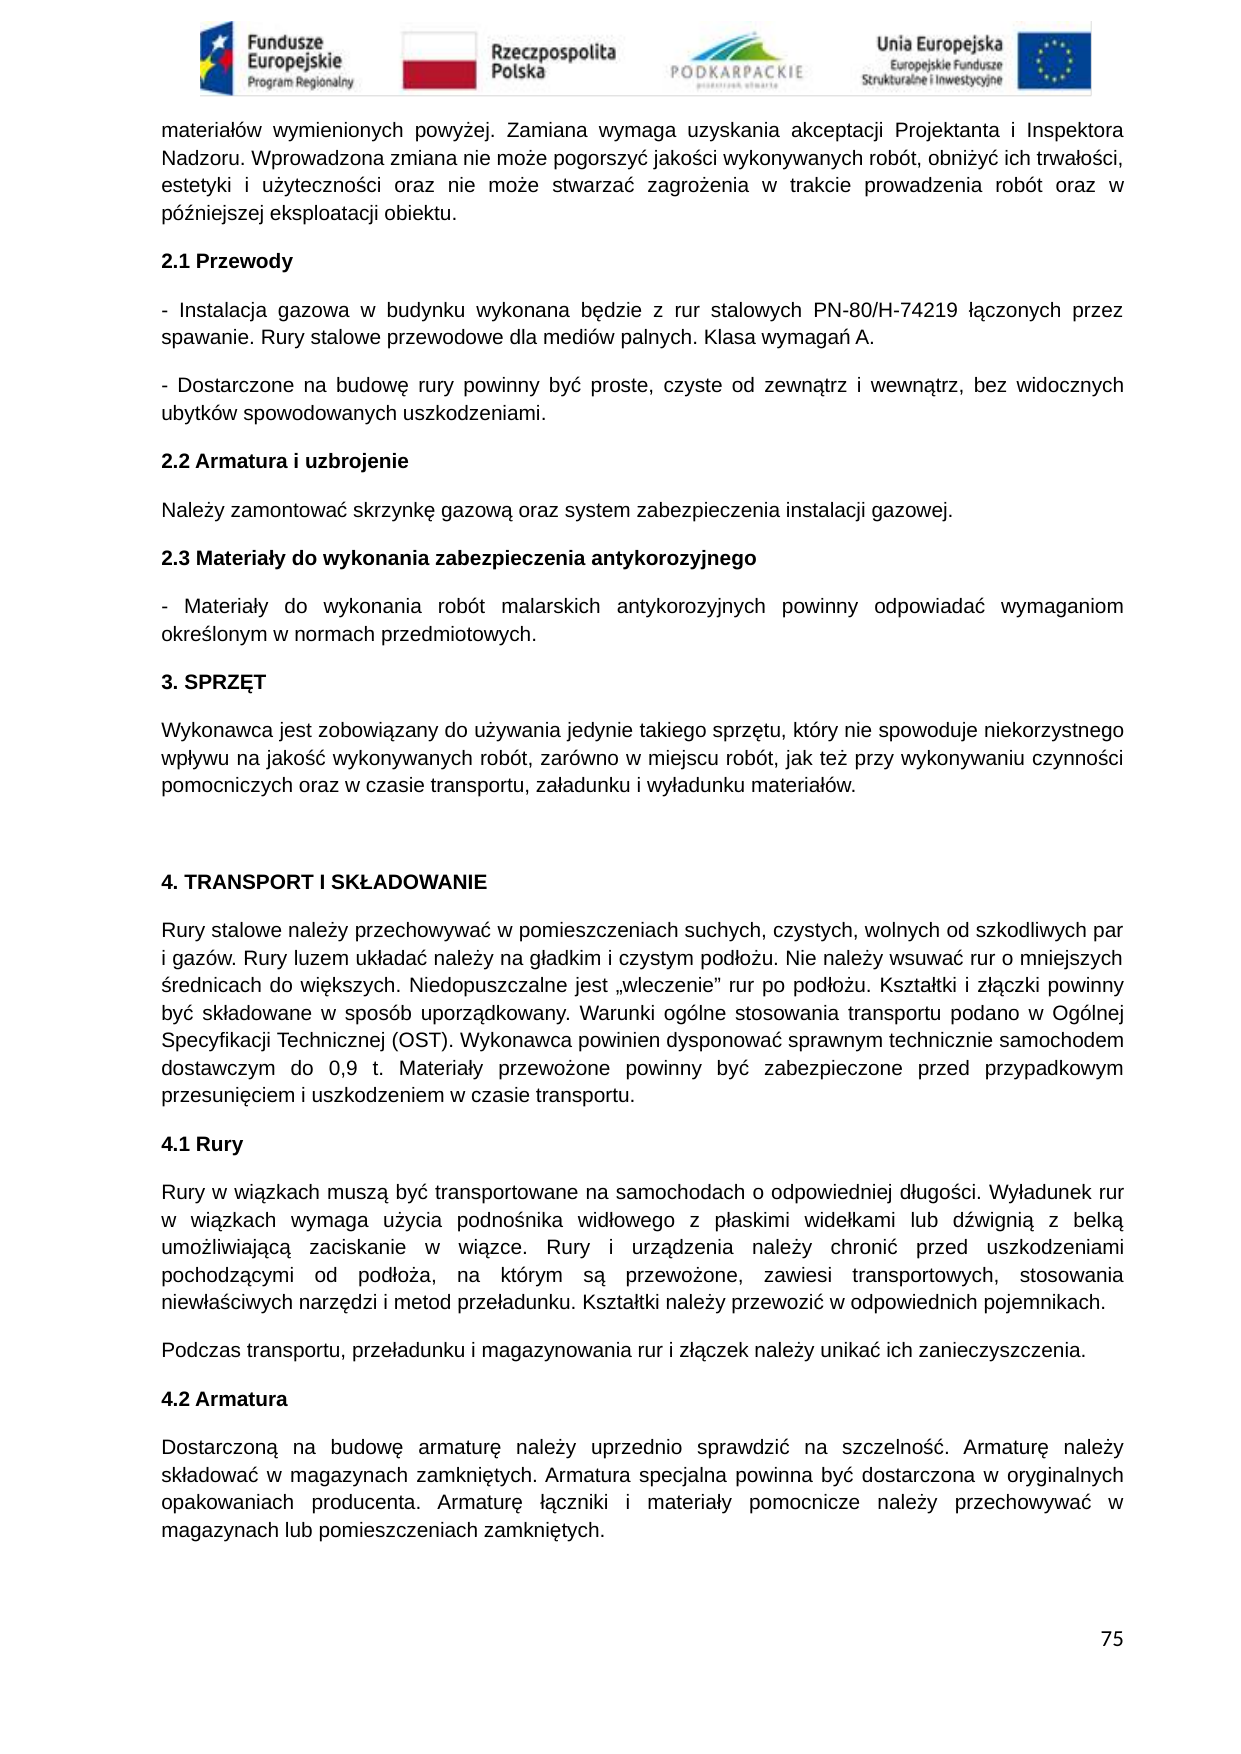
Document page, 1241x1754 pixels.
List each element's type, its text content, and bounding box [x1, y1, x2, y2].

text - Dostarczone na budowę rury powinny być proste, czyste od zewnątrz i wewnątrz, bez widocznych ubytków spowodowanych uszkodzeniami. [161, 373, 1125, 425]
text 2.1 Przewody [161, 249, 1125, 273]
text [161, 118, 1125, 225]
text 4. TRANSPORT I SKŁADOWANIE [161, 870, 1125, 894]
text 2.2 Armatura i uzbrojenie [161, 449, 1125, 473]
text 4.1 Rury [161, 1132, 1125, 1156]
text Dostarczoną na budowę armaturę należy uprzednio sprawdzić na szczelność. Armaturę należy składować w magazynach zamkniętych. Armatura specjalna powinna być dostarczona w oryginalnych opakowaniach producenta. Armaturę łączniki i materiały pomocnicze należy przechowywać w magazynach lub pomieszczeniach zamkniętych. [161, 1435, 1125, 1541]
text 4.2 Armatura [161, 1387, 1125, 1411]
text 3. SPRZĘT [161, 670, 1125, 694]
text Wykonawca jest zobowiązany do używania jedynie takiego sprzętu, który nie spowoduje niekorzystnego wpływu na jakość wykonywanych robót, zarówno w miejscu robót, jak też przy wykonywaniu czynności pomocniczych oraz w czasie transportu, załadunku i wyładunku materiałów. [161, 718, 1125, 797]
text Należy zamontować skrzynkę gazową oraz system zabezpieczenia instalacji gazowej. [161, 497, 1125, 521]
text - Instalacja gazowa w budynku wykonana będzie z rur stalowych PN-80/H-74219 łączonych przez spawanie. Rury stalowe przewodowe dla mediów palnych. Klasa wymagań A. [161, 297, 1125, 349]
text Rury w wiązkach muszą być transportowane na samochodach o odpowiedniej długości. Wyładunek rur w wiązkach wymaga użycia podnośnika widłowego z płaskimi widełkami lub dźwignią z belką umożliwiającą zaciskanie w wiązce. Rury i urządzenia należy chronić przed uszkodzeniami pochodzącymi od podłoża, na którym są przewożone, zawiesi transportowych, stosowania niewłaściwych narzędzi i metod przeładunku. Kształtki należy przewozić w odpowiednich pojemnikach. [161, 1180, 1125, 1314]
text Podczas transportu, przeładunku i magazynowania rur i złączek należy unikać ich zanieczyszczenia. [161, 1338, 1125, 1362]
text 2.3 Materiały do wykonania zabezpieczenia antykorozyjnego [161, 546, 1125, 570]
picture [200, 21, 1093, 98]
text Rury stalowe należy przechowywać w pomieszczeniach suchych, czystych, wolnych od szkodliwych par i gazów. Rury luzem układać należy na gładkim i czystym podłożu. Nie należy wsuwać rur o mniejszych średnicach do większych. Niedopuszczalne jest „wleczenie” rur po podłożu. Kształtki i złączki powinny być składowane w sposób uporządkowany. Warunki ogólne stosowania transportu podano w Ogólnej Specyfikacji Technicznej (OST). Wykonawca powinien dysponować sprawnym technicznie samochodem dostawczym do 0,9 t. Materiały przewożone powinny być zabezpieczone przed przypadkowym przesunięciem i uszkodzeniem w czasie transportu. [161, 918, 1125, 1107]
text - Materiały do wykonania robót malarskich antykorozyjnych powinny odpowiadać wymaganiom określonym w normach przedmiotowych. [161, 594, 1125, 646]
